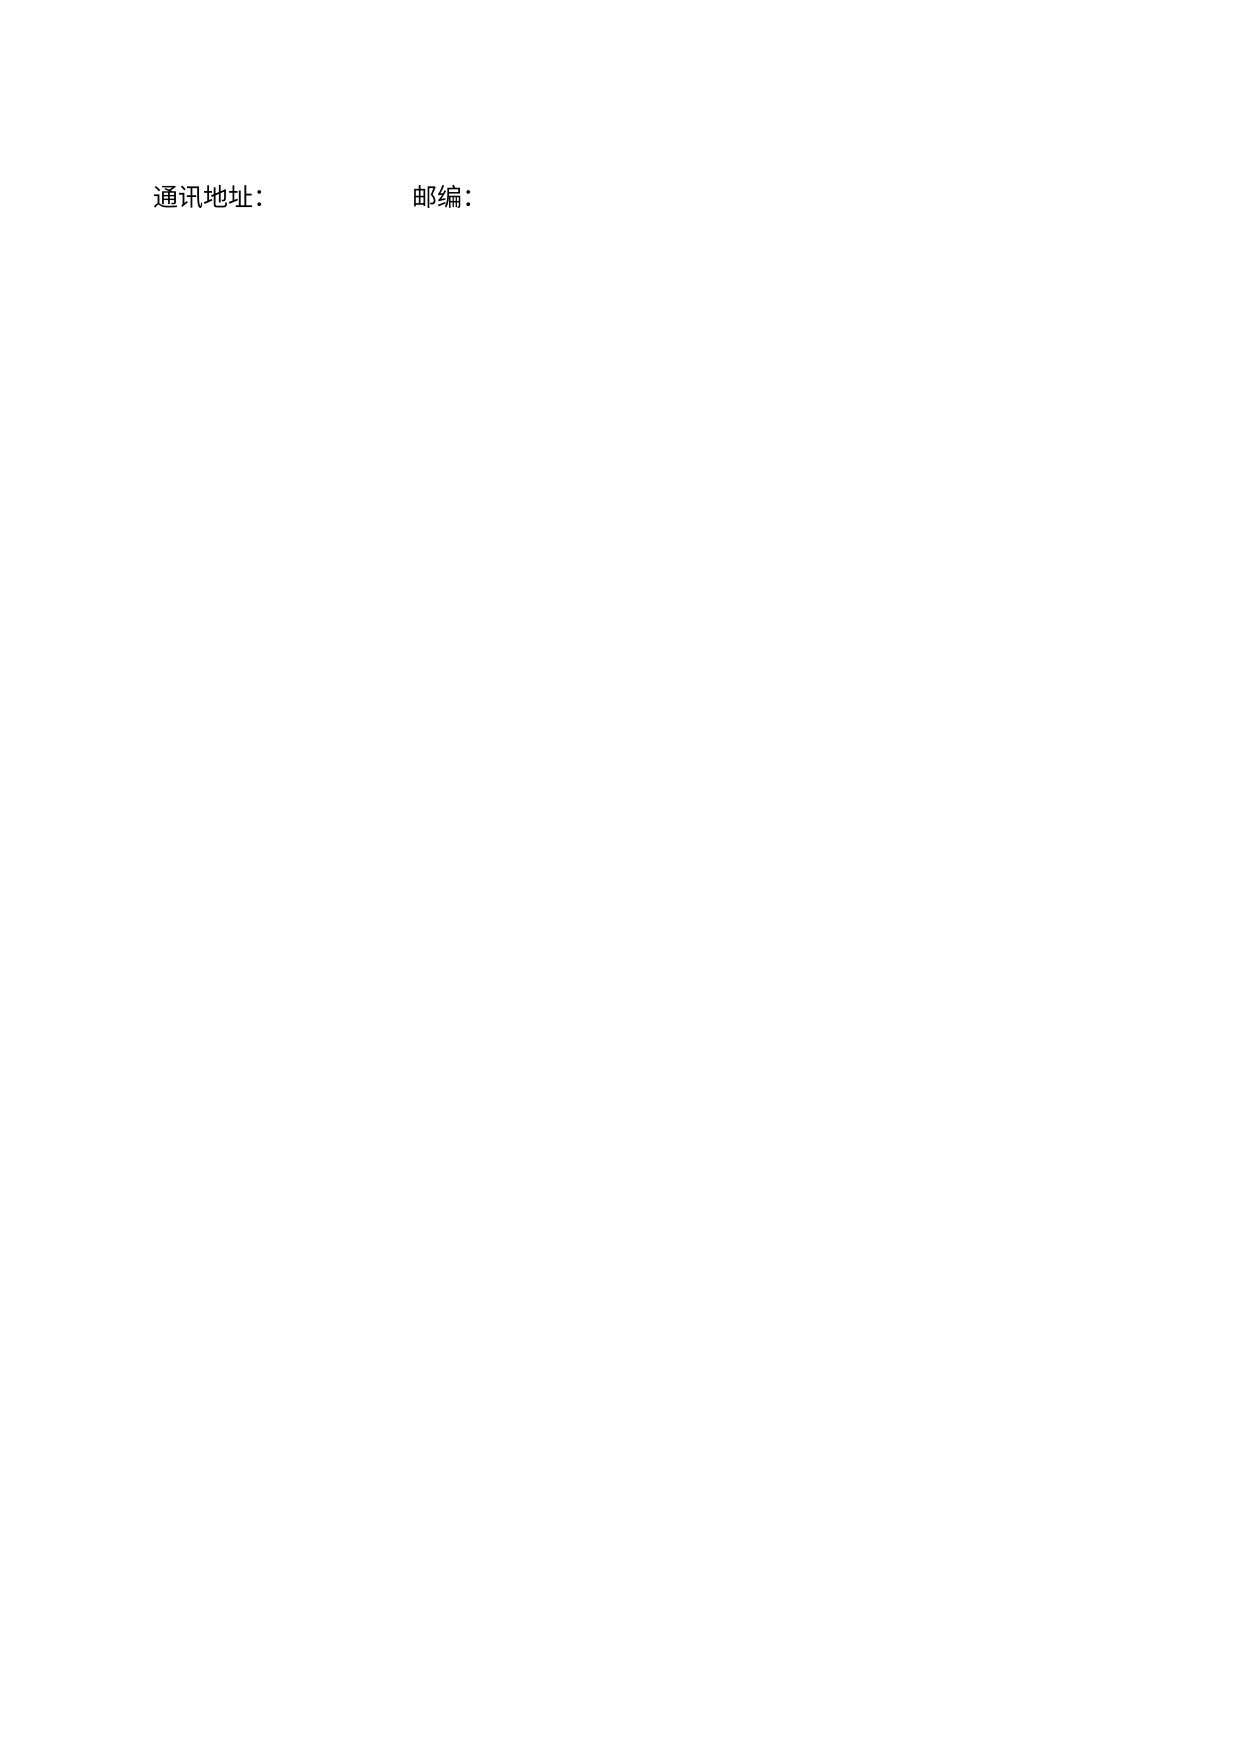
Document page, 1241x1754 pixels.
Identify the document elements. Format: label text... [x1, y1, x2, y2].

text 通讯地址： 邮编： [153, 177, 1087, 213]
